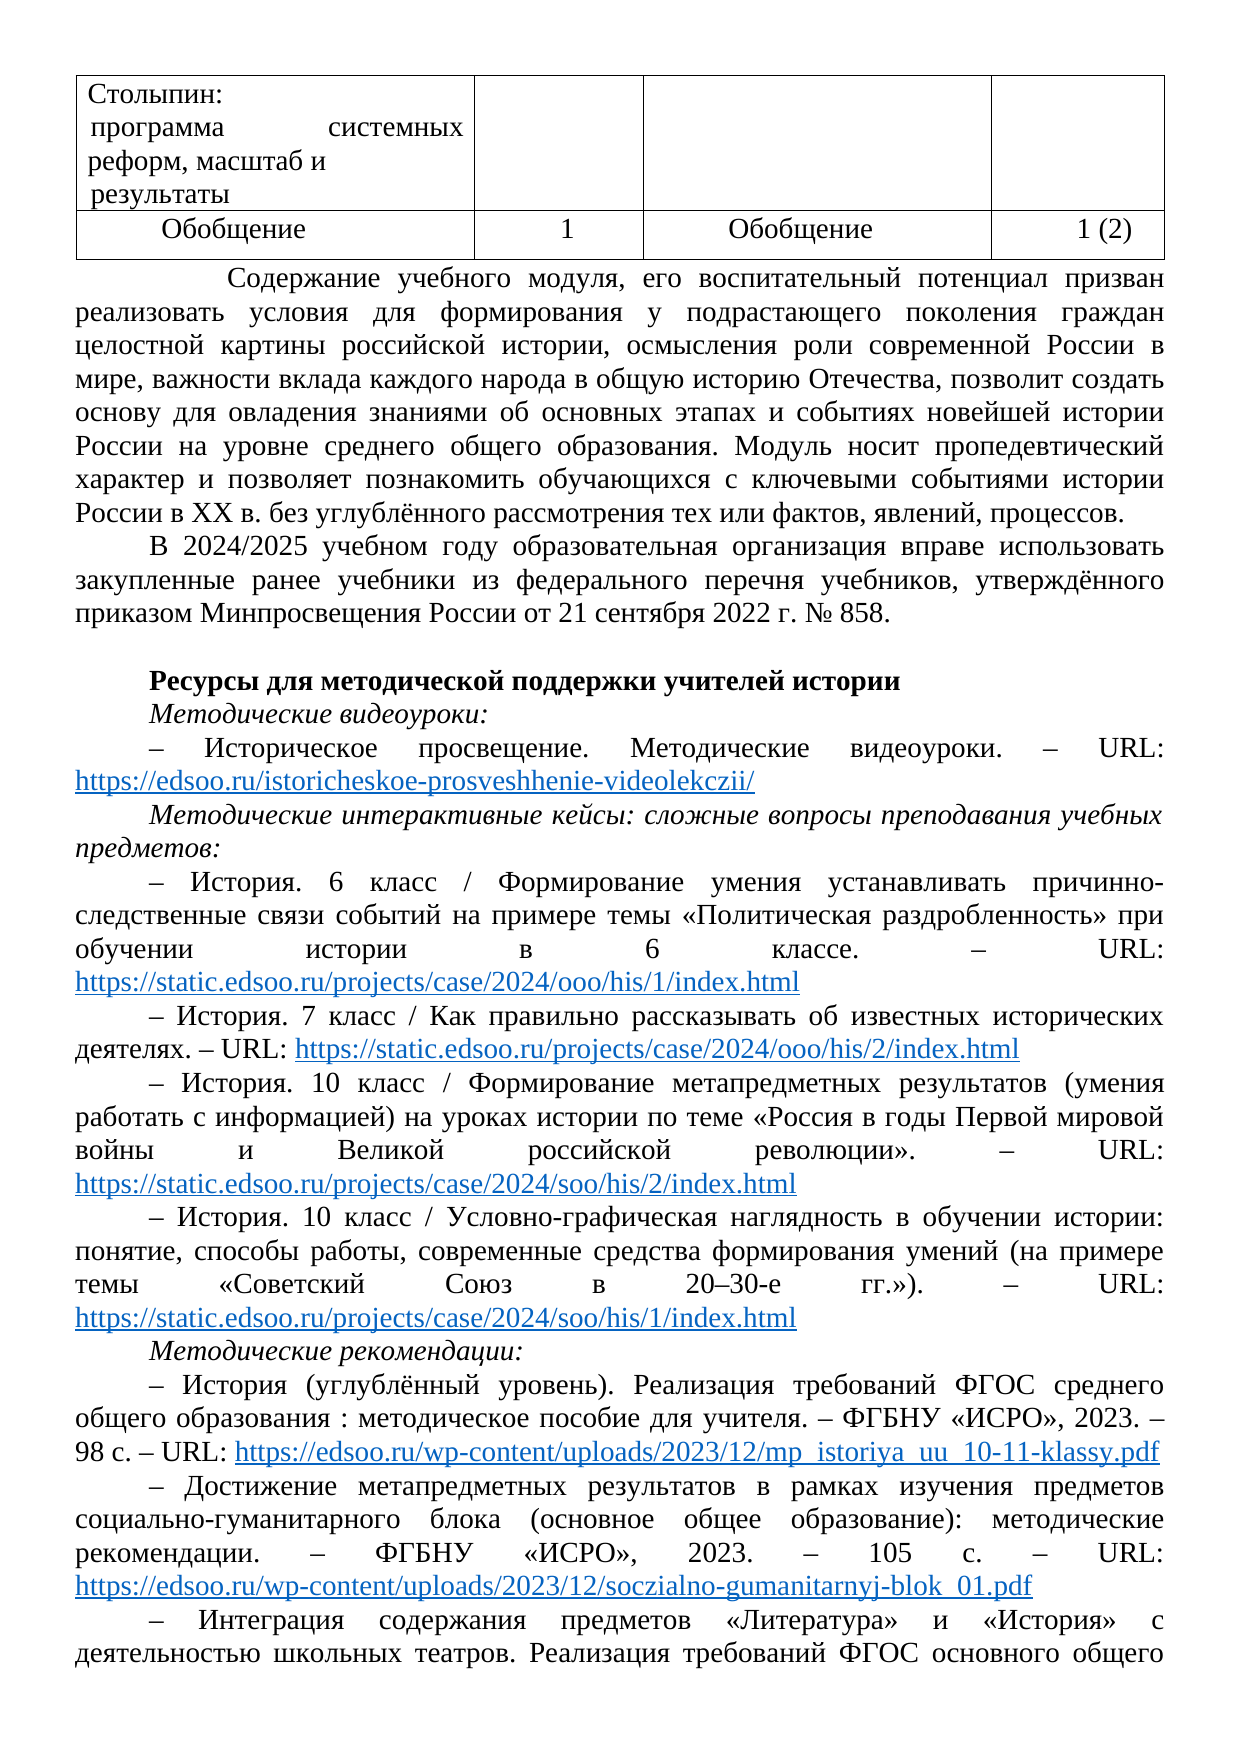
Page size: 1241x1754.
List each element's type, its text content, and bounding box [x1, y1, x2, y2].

text Ресурсы для методической поддержки учителей истории [75, 663, 1165, 696]
text – Историческое просвещение. Методические видеоуроки. – URL: https://edsoo.ru/istoricheskoe-prosveshhenie-videolekczii/ [75, 730, 1165, 797]
table_cell 3 [475, 76, 643, 210]
text Содержание учебного модуля, его воспитательный потенциал призван реализовать условия для формирования у подрастающего поколения граждан целостной картины российской истории, осмысления роли современной России в мире, важности вклада каждого народа в общую историю Отечества, позволит создать основу для овладения знаниями об основных этапах и событиях новейшей истории России на уровне среднего общего образования. Модуль носит пропедевтический характер и позволяет познакомить обучающихся с ключевыми событиями истории России в ХХ в. без углублённого рассмотрения тех или фактов, явлений, процессов. [75, 260, 1165, 528]
text – История. 6 класс / Формирование умения устанавливать причинно-следственные связи событий на примере темы «Политическая раздробленность» при обучении истории в 6 классе. – URL: https://static.edsoo.ru/projects/case/2024/ooo/his/1/index.html [75, 864, 1165, 998]
text – История. 10 класс / Формирование метапредметных результатов (умения работать с информацией) на уроках истории по теме «Россия в годы Первой мировой войны и Великой российской революции». – URL: https://static.edsoo.ru/projects/case/2024/soo/his/2/index.html [75, 1065, 1165, 1199]
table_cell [77, 76, 474, 210]
table_cell Обобщение [644, 211, 991, 259]
text – История. 7 класс / Как правильно рассказывать об известных исторических деятелях. – URL: https://static.edsoo.ru/projects/case/2024/ooo/his/2/index.html [75, 998, 1165, 1065]
text В 2024/2025 учебном году образовательная организация вправе использовать закупленные ранее учебники из федерального перечня учебников, утверждённого приказом Минпросвещения России от 21 сентября 2022 г. № 858. [75, 528, 1165, 629]
table_cell 1 (2) [992, 211, 1164, 259]
text Методические видеоуроки: [75, 696, 1165, 730]
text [75, 1602, 1165, 1669]
text – История. 10 класс / Условно-графическая наглядность в обучении истории: понятие, способы работы, современные средства формирования умений (на примере темы «Советский Союз в 20–30-е гг.»). – URL: https://static.edsoo.ru/projects/case/2024/soo/his/1/index.html [75, 1199, 1165, 1333]
text – История (углублённый уровень). Реализация требований ФГОС среднего общего образования : методическое пособие для учителя. – ФГБНУ «ИСРО», 2023. – 98 с. – URL: https://edsoo.ru/wp-content/uploads/2023/12/mp_istoriya_uu_10-11-klassy.pdf [75, 1367, 1165, 1468]
text Методические интерактивные кейсы: сложные вопросы преподавания учебных предметов: [75, 797, 1165, 864]
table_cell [644, 76, 991, 210]
text – Достижение метапредметных результатов в рамках изучения предметов социально-гуманитарного блока (основное общее образование): методические рекомендации. – ФГБНУ «ИСРО», 2023. – 105 с. – URL: https://edsoo.ru/wp-content/uploads/2023/12/soczialno-gumanitarnyj-blok_01.pdf [75, 1468, 1165, 1602]
table_cell Обобщение [77, 211, 474, 259]
table_cell 3 [992, 76, 1164, 210]
table_cell 1 [475, 211, 643, 259]
text Методические рекомендации: [75, 1333, 1165, 1367]
